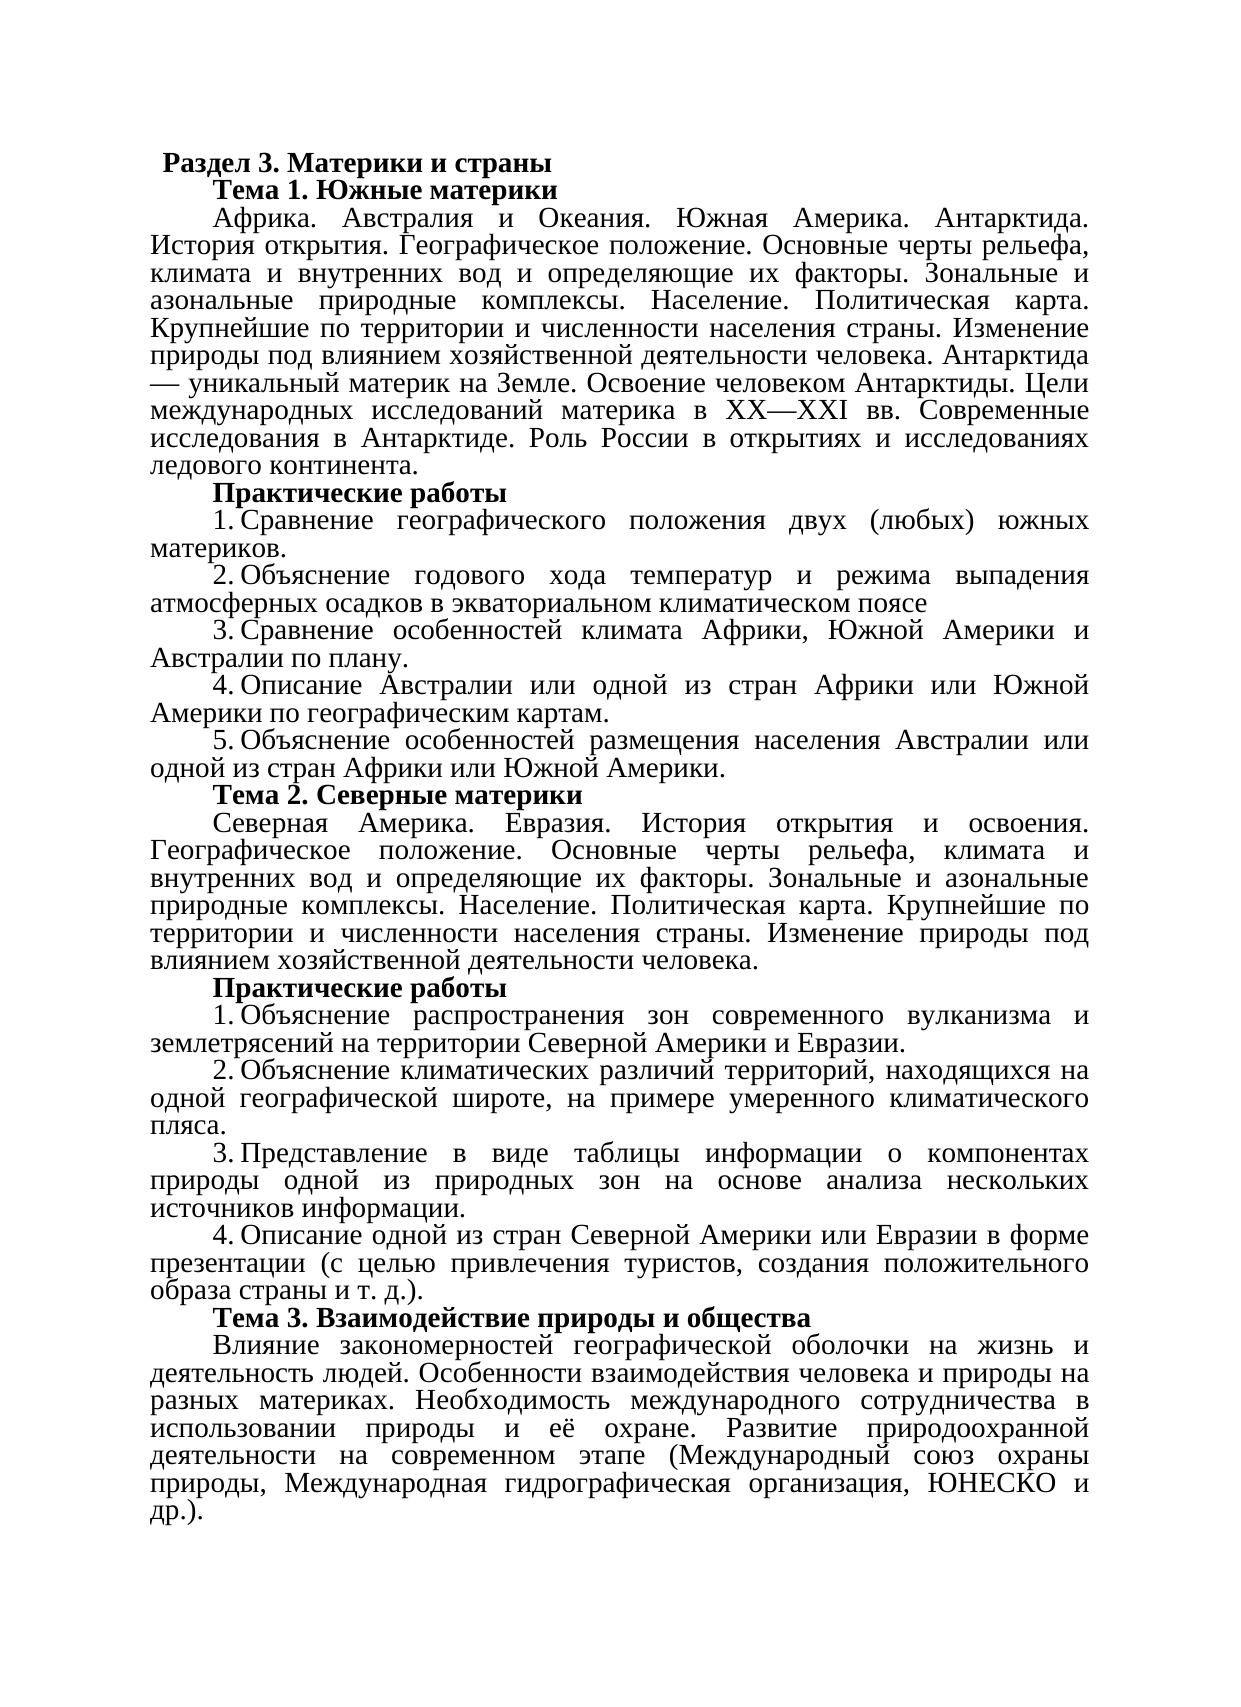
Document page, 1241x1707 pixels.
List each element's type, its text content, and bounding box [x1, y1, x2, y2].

text Северная Америка. Евразия. История открытия и освоения. Географическое положение. Основные черты рельефа, климата и внутренних вод и определяющие их факторы. Зональные и азональные природные комплексы. Население. Политическая карта. Крупнейшие по территории и численности населения страны. Изменение природы под влиянием хозяйственной деятельности человека. [150, 810, 1090, 975]
text 2. Объяснение климатических различий территорий, находящихся на одной географической широте, на примере умеренного климатического пляса. [150, 1057, 1090, 1140]
text Практические работы [150, 480, 1090, 507]
text Влияние закономерностей географической оболочки на жизнь и деятельность людей. Особенности взаимодействия человека и природы на разных материках. Необходимость международного сотрудничества в использовании природы и её охране. Развитие природоохранной деятельности на современном этапе (Международный союз охраны природы, Международная гидрографическая организация, ЮНЕСКО и др.). [150, 1332, 1090, 1525]
text Практические работы [150, 975, 1090, 1002]
text 2. Объяснение годового хода температур и режима выпадения атмосферных осадков в экваториальном климатическом поясе [150, 562, 1090, 617]
text Раздел 3. Материки и страны [162, 150, 1090, 177]
text 3. Представление в виде таблицы информации о компонентах природы одной из природных зон на основе анализа нескольких источников информации. [150, 1140, 1090, 1222]
text Тема 2. Северные материки [150, 782, 1090, 810]
text 1. Сравнение географического положения двух (любых) южных материков. [150, 507, 1090, 562]
text Африка. Австралия и Океания. Южная Америка. Антарктида. История открытия. Географическое положение. Основные черты рельефа, климата и внутренних вод и определяющие их факторы. Зональные и азональные природные комплексы. Население. Политическая карта. Крупнейшие по территории и численности населения страны. Изменение природы под влиянием хозяйственной деятельности человека. Антарктида — уникальный материк на Земле. Освоение человеком Антарктиды. Цели международных исследований материка в XX—XXI вв. Современные исследования в Антарктиде. Роль России в открытиях и исследованиях ледового континента. [150, 205, 1090, 480]
text 4. Описание одной из стран Северной Америки или Евразии в форме презентации (с целью привлечения туристов, создания положительного образа страны и т. д.). [150, 1222, 1090, 1305]
text 4. Описание Австралии или одной из стран Африки или Южной Америки по географическим картам. [150, 672, 1090, 727]
text Тема 3. Взаимодействие природы и общества [150, 1305, 1090, 1332]
text 5. Объяснение особенностей размещения населения Австралии или одной из стран Африки или Южной Америки. [150, 727, 1090, 782]
text Тема 1. Южные материки [150, 177, 1090, 205]
text 3. Сравнение особенностей климата Африки, Южной Америки и Австралии по плану. [150, 617, 1090, 672]
text 1. Объяснение распространения зон современного вулканизма и землетрясений на территории Северной Америки и Евразии. [150, 1002, 1090, 1057]
